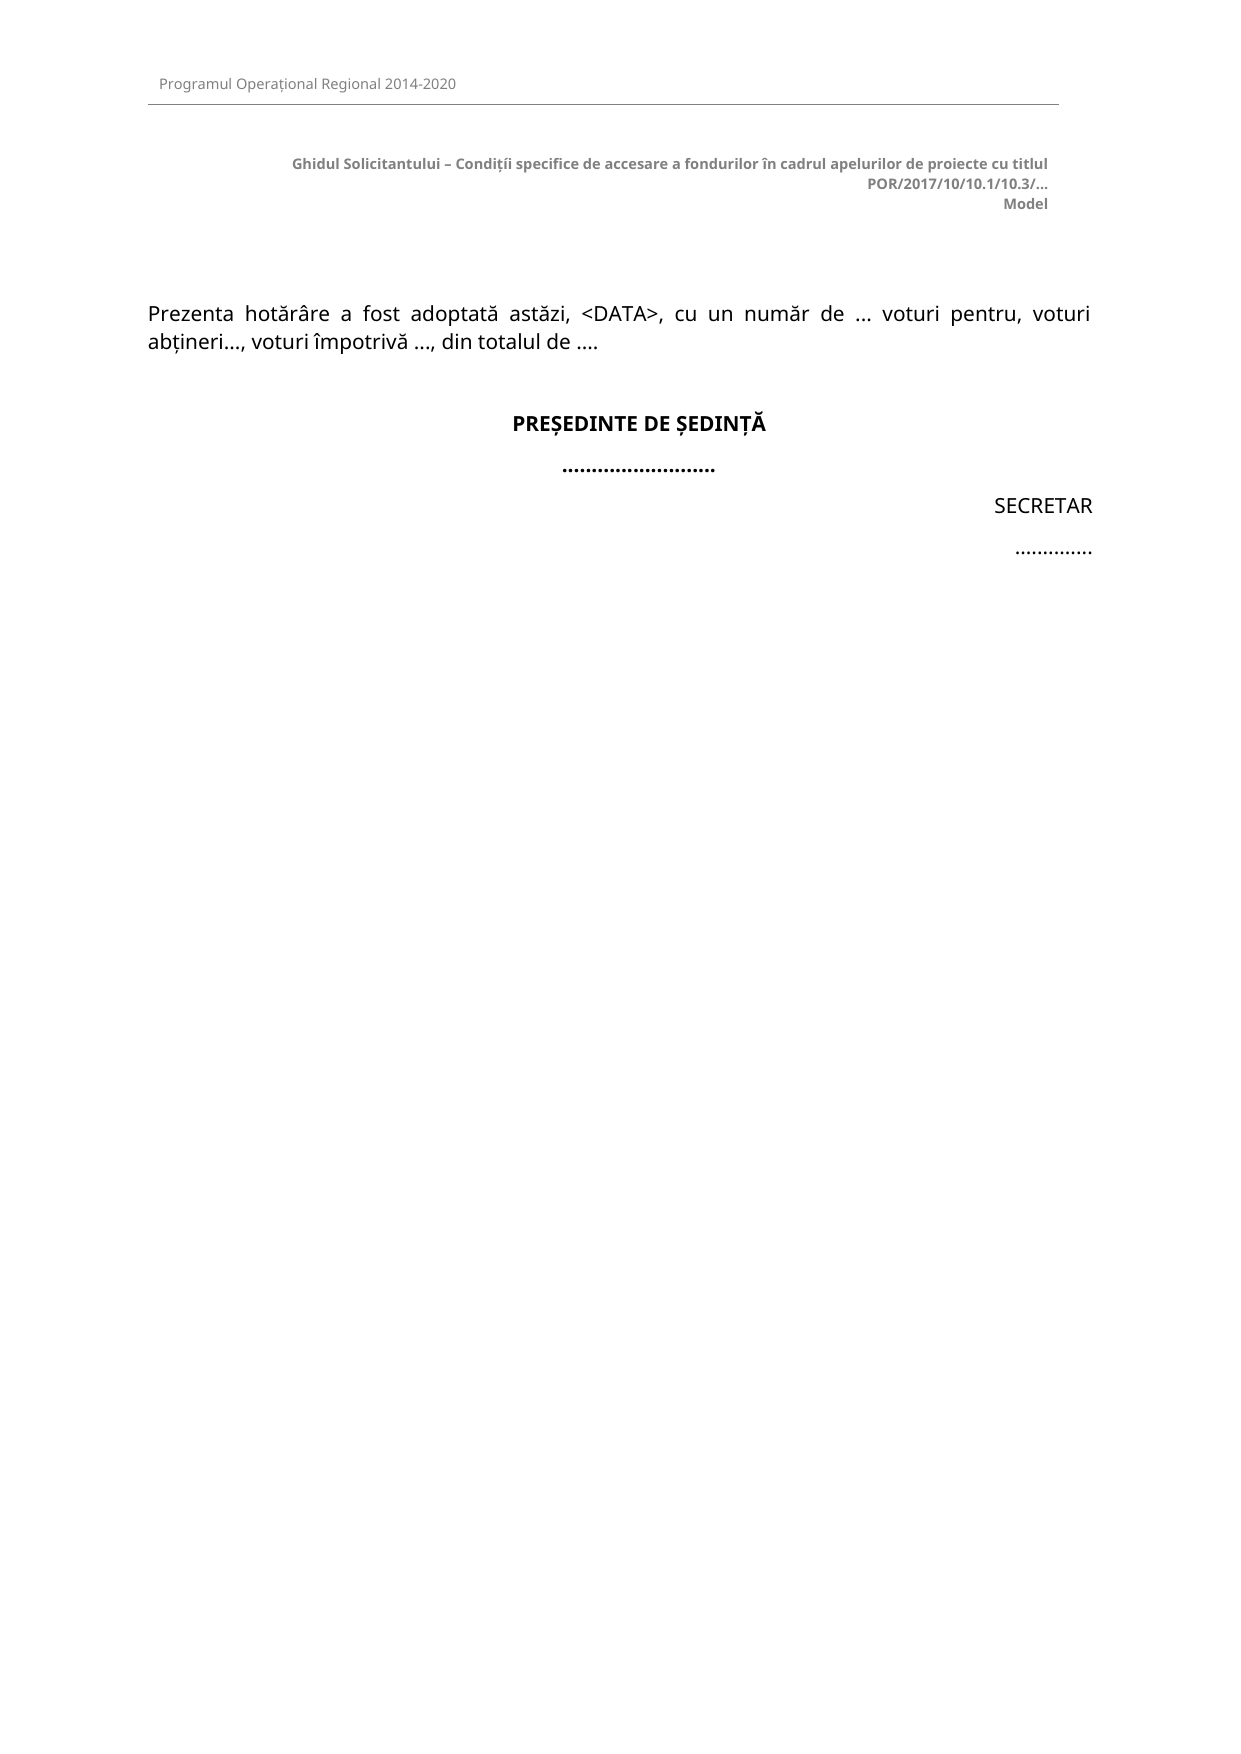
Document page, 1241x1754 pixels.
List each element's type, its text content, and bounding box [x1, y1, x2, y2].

text SECRETAR [185, 491, 1093, 519]
text PREŞEDINTE DE ŞEDINŢĂ [185, 409, 1093, 437]
text .......................... [185, 450, 1093, 478]
text .............. [185, 532, 1093, 560]
text Prezenta hotărâre a fost adoptată astăzi, <DATA>, cu un număr de ... voturi pentru, voturi abţineri..., voturi împotrivă ..., din totalul de .... [148, 299, 1093, 356]
